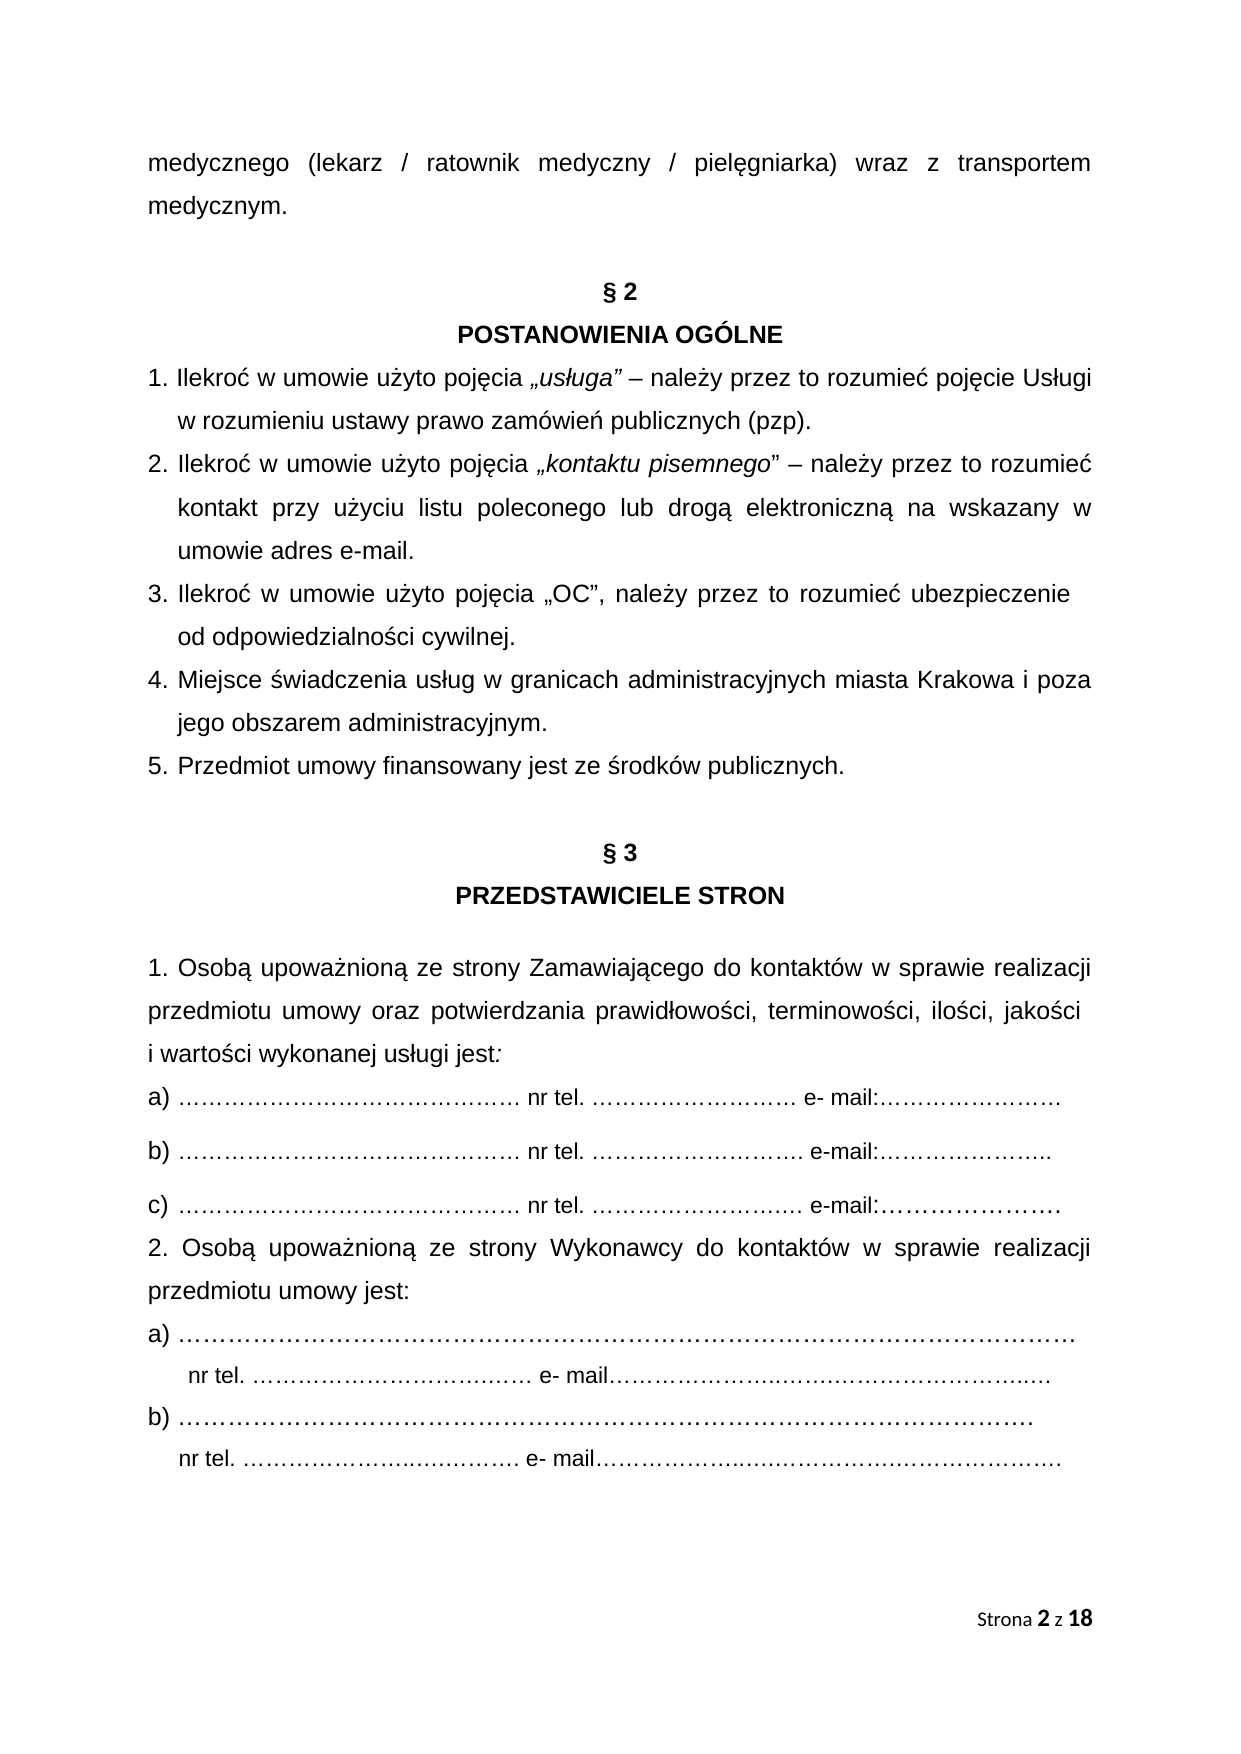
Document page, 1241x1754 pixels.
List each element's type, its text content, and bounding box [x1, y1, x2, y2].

text § 2 [148, 277, 1093, 306]
text § 3 [148, 838, 1093, 866]
list ……………………………………… nr tel. …………………….… e-mail:…………………. [148, 1190, 1093, 1218]
list ……………………………………… nr tel. ………………………. e-mail:………………….. [148, 1136, 1093, 1164]
text 5. Przedmiot umowy finansowany jest ze środków publicznych. [148, 751, 1093, 780]
text b) …………………………………………………………………………………………. [148, 1402, 1093, 1430]
text nr tel. ………………………….…… e- mail…………………..…….……………………..… [148, 1362, 1093, 1388]
text 2. Ilekroć w umowie użyto pojęcia „kontaktu pisemnego” – należy przez to rozumieć kontakt przy użyciu listu poleconego lub drogą elektroniczną na wskazany w umowie adres e-mail. [148, 449, 1093, 564]
list ……………………………………… nr tel. ……………………… e- mail:…………………… [148, 1082, 1093, 1111]
text 2. Osobą upoważnioną ze strony Wykonawcy do kontaktów w sprawie realizacji przedmiotu umowy jest: [148, 1233, 1093, 1305]
text 1. Osobą upoważnioną ze strony Zamawiającego do kontaktów w sprawie realizacji przedmiotu umowy oraz potwierdzania prawidłowości, terminowości, ilości, jakości i wartości wykonanej usługi jest: [148, 953, 1093, 1068]
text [148, 148, 1093, 219]
text nr tel. …………………..….………. e- mail………………..….…………….…………………. [148, 1445, 1093, 1471]
text POSTANOWIENIA OGÓLNE [148, 320, 1093, 349]
text 4. Miejsce świadczenia usług w granicach administracyjnych miasta Krakowa i poza jego obszarem administracyjnym. [148, 665, 1093, 737]
text 3. Ilekroć w umowie użyto pojęcia „OC”, należy przez to rozumieć ubezpieczenie od odpowiedzialności cywilnej. [148, 579, 1093, 651]
text a) ……………………………………………………………………………………………… [148, 1319, 1093, 1348]
text PRZEDSTAWICIELE STRON [148, 881, 1093, 909]
text 1. Ilekroć w umowie użyto pojęcia „usługa” – należy przez to rozumieć pojęcie Usługi w rozumieniu ustawy prawo zamówień publicznych (pzp). [148, 363, 1093, 435]
